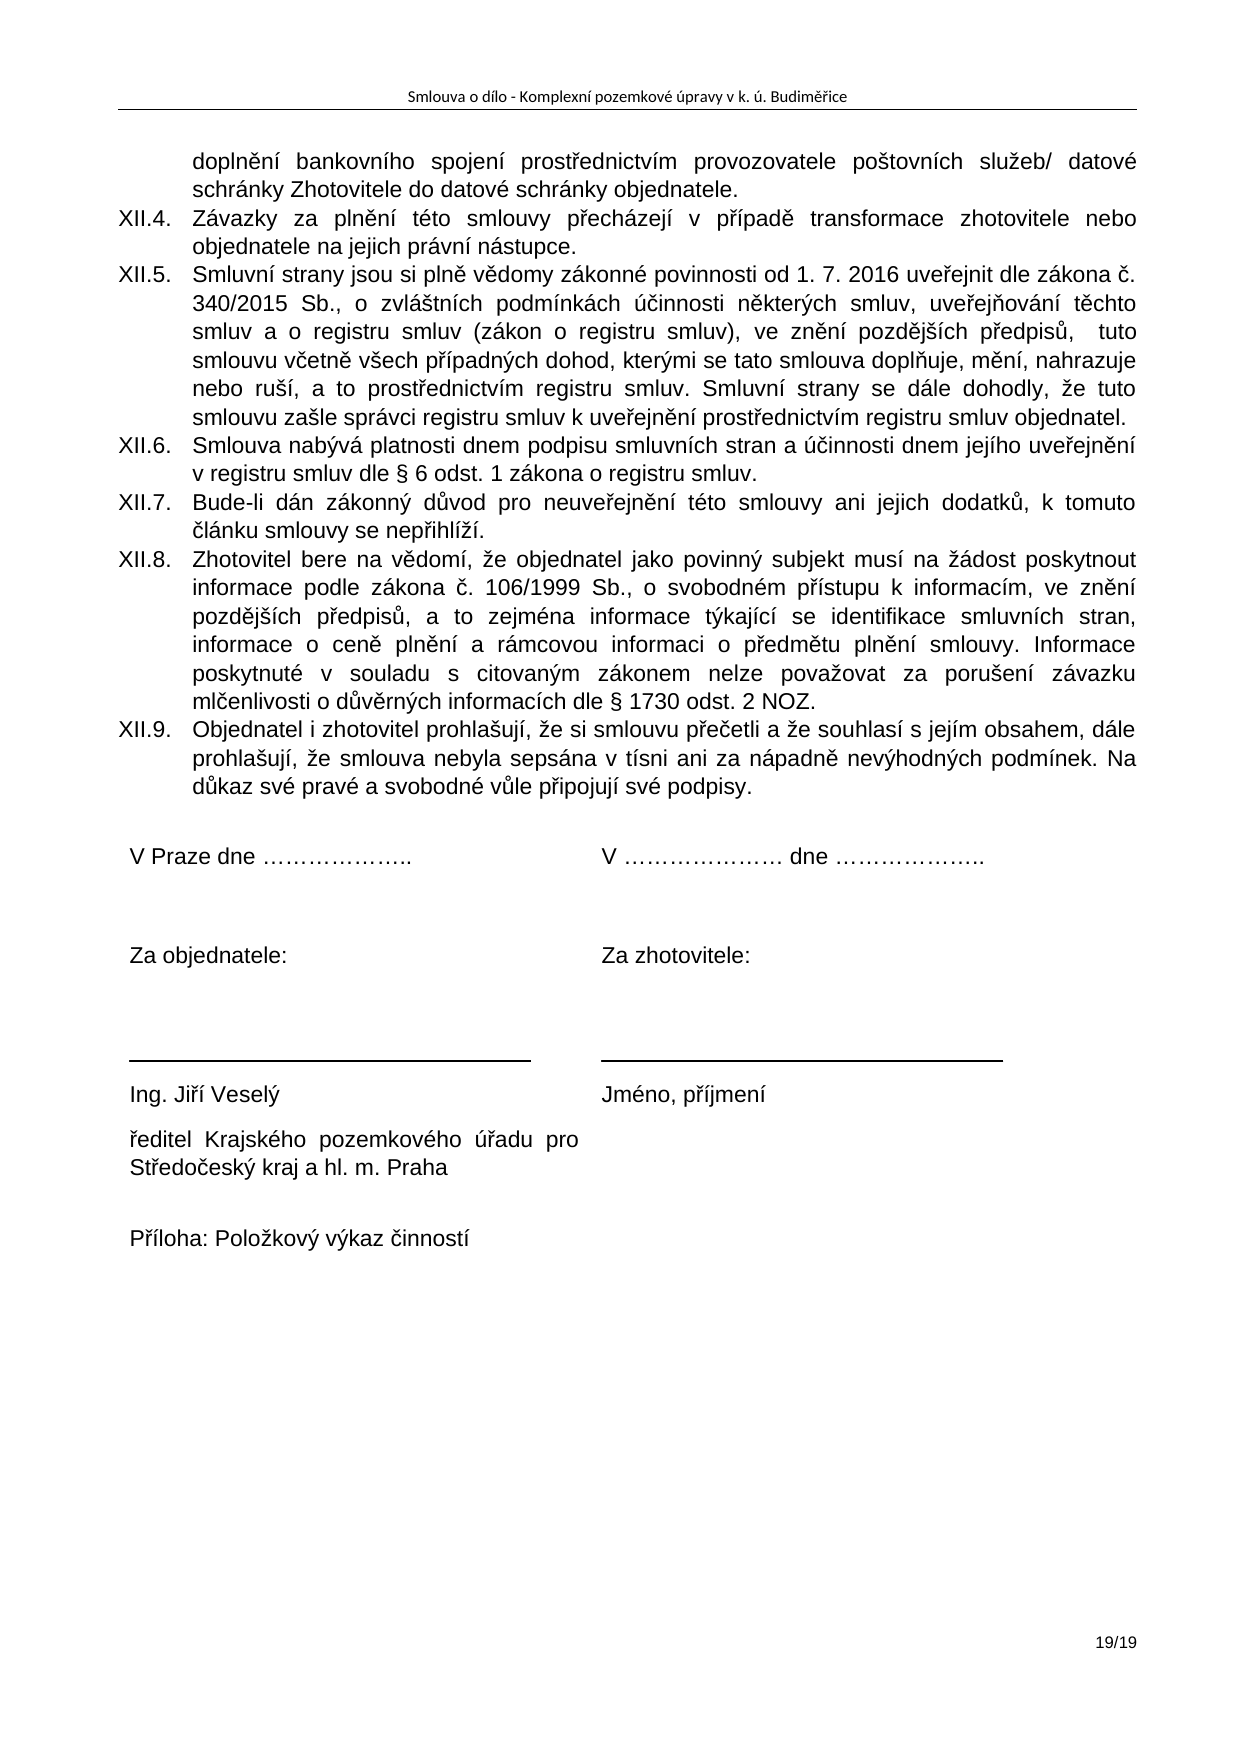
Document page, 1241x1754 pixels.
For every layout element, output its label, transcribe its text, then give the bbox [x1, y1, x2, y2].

list Objednatel i zhotovitel prohlašují, že si smlouvu přečetli a že souhlasí s jejím obsahem, dále prohlašují, že smlouva nebyla sepsána v tísni ani za nápadně nevýhodných podmínek. Na důkaz své pravé a svobodné vůle připojují své podpisy. [118, 716, 1137, 799]
table_cell Jméno, příjmení [590, 987, 1062, 1199]
list Zhotovitel bere na vědomí, že objednatel jako povinný subjekt musí na žádost poskytnout informace podle zákona č. 106/1999 Sb., o svobodném přístupu k informacím, ve znění pozdějších předpisů, a to zejména informace týkající se identifikace smluvních stran, informace o ceně plnění a rámcovou informaci o předmětu plnění smlouvy. Informace poskytnuté v souladu s citovaným zákonem nelze považovat za porušení závazku mlčenlivosti o důvěrných informacích dle § 1730 odst. 2 NOZ. [118, 546, 1137, 714]
table_header V Praze dne ……………….. [118, 818, 590, 942]
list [118, 148, 1137, 202]
list Smluvní strany jsou si plně vědomy zákonné povinnosti od 1. 7. 2016 uveřejnit dle zákona č. 340/2015 Sb., o zvláštních podmínkách účinnosti některých smluv, uveřejňování těchto smluv a o registru smluv (zákon o registru smluv), ve znění pozdějších předpisů, tuto smlouvu včetně všech případných dohod, kterými se tato smlouva doplňuje, mění, nahrazuje nebo ruší, a to prostřednictvím registru smluv. Smluvní strany se dále dohodly, že tuto smlouvu zašle správci registru smluv k uveřejnění prostřednictvím registru smluv objednatel. [118, 261, 1137, 430]
list Smlouva nabývá platnosti dnem podpisu smluvních stran a účinnosti dnem jejího uveřejnění v registru smluv dle § 6 odst. 1 zákona o registru smluv. [118, 432, 1137, 487]
table_cell Za objednatele: [118, 942, 590, 987]
list Závazky za plnění této smlouvy přecházejí v případě transformace zhotovitele nebo objednatele na jejich právní nástupce. [118, 204, 1137, 259]
table_header V ………………… dne ……………….. [590, 818, 1062, 942]
table_cell Ing. Jiří Veselý ředitel Krajského pozemkového úřadu pro Středočeský kraj a hl. m. Praha [118, 987, 590, 1199]
list Bude-li dán zákonný důvod pro neuveřejnění této smlouvy ani jejich dodatků, k tomuto článku smlouvy se nepřihlíží. [118, 489, 1137, 544]
table_cell Za zhotovitele: [590, 942, 1062, 987]
table_cell Příloha: Položkový výkaz činností [118, 1200, 1062, 1269]
